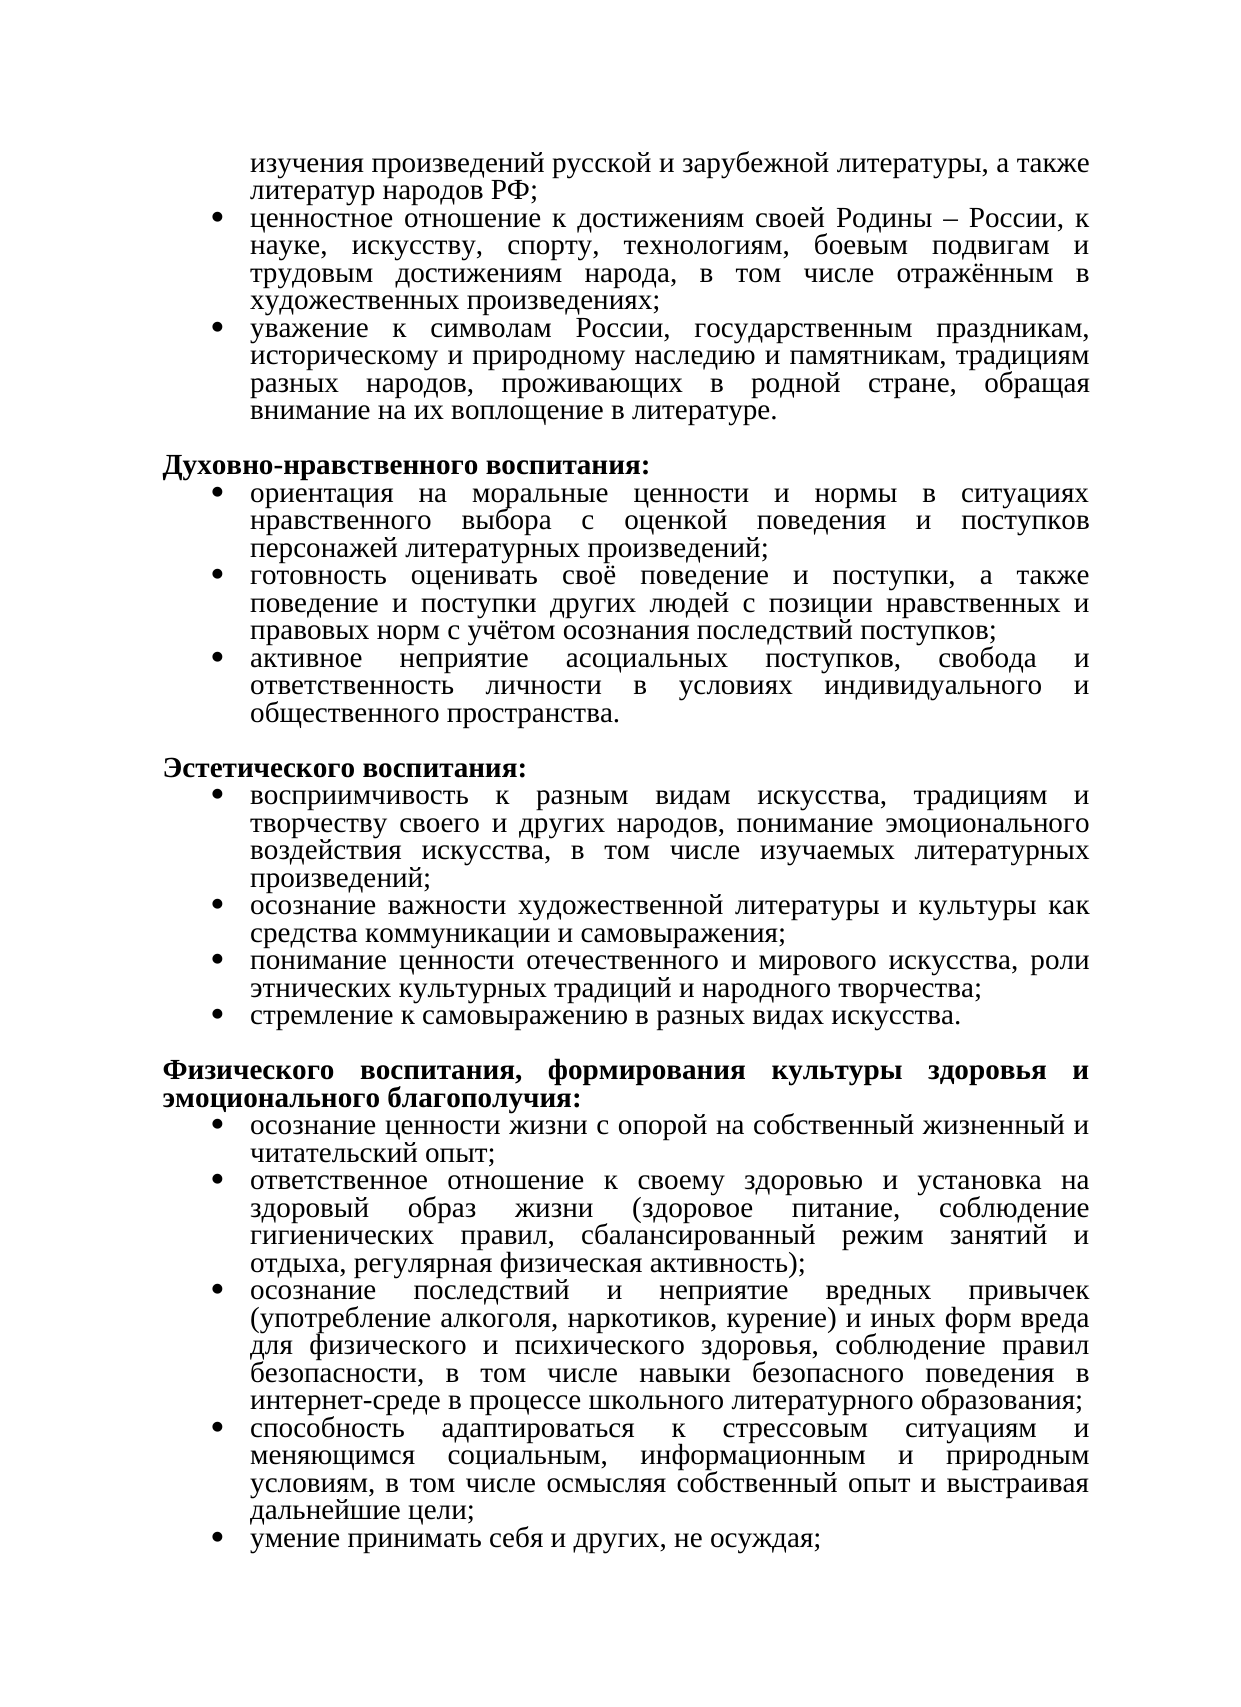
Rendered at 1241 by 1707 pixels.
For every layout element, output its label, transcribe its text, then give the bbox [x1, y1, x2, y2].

list ценностное отношение к достижениям своей Родины – России, к науке, искусству, спорту, технологиям, боевым подвигам и трудовым достижениям народа, в том числе отражённым в художественных произведениях; [212, 205, 1090, 315]
text Эстетического воспитания: [162, 755, 1090, 782]
list уважение к символам России, государственным праздникам, историческому и природному наследию и памятникам, традициям разных народов, проживающих в родной стране, обращая внимание на их воплощение в литературе. [212, 315, 1090, 425]
list понимание ценности отечественного и мирового искусства, роли этнических культурных традиций и народного творчества; [212, 947, 1090, 1002]
list стремление к самовыражению в разных видах искусства. [212, 1002, 1090, 1030]
list осознание ценности жизни с опорой на собственный жизненный и читательский опыт; [212, 1112, 1090, 1167]
list активное неприятие асоциальных поступков, свобода и ответственность личности в условиях индивидуального и общественного пространства. [212, 645, 1090, 727]
list осознание важности художественной литературы и культуры как средства коммуникации и самовыражения; [212, 892, 1090, 947]
list умение принимать себя и других, не осуждая; [212, 1525, 1090, 1552]
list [212, 150, 1090, 205]
list осознание последствий и неприятие вредных привычек (употребление алкоголя, наркотиков, курение) и иных форм вреда для физического и психического здоровья, соблюдение правил безопасности, в том числе навыки безопасного поведения в интернет-среде в процессе школьного литературного образования; [212, 1277, 1090, 1415]
list способность адаптироваться к стрессовым ситуациям и меняющимся социальным, информационным и природным условиям, в том числе осмысляя собственный опыт и выстраивая дальнейшие цели; [212, 1415, 1090, 1525]
list готовность оценивать своё поведение и поступки, а также поведение и поступки других людей с позиции нравственных и правовых норм с учётом осознания последствий поступков; [212, 562, 1090, 645]
text Физического воспитания, формирования культуры здоровья и эмоционального благополучия: [162, 1057, 1090, 1112]
list ориентация на моральные ценности и нормы в ситуациях нравственного выбора с оценкой поведения и поступков персонажей литературных произведений; [212, 480, 1090, 562]
text Духовно-нравственного воспитания: [162, 452, 1090, 480]
list восприимчивость к разным видам искусства, традициям и творчеству своего и других народов, понимание эмоционального воздействия искусства, в том числе изучаемых литературных произведений; [212, 782, 1090, 892]
list ответственное отношение к своему здоровью и установка на здоровый образ жизни (здоровое питание, соблюдение гигиенических правил, сбалансированный режим занятий и отдыха, регулярная физическая активность); [212, 1167, 1090, 1277]
